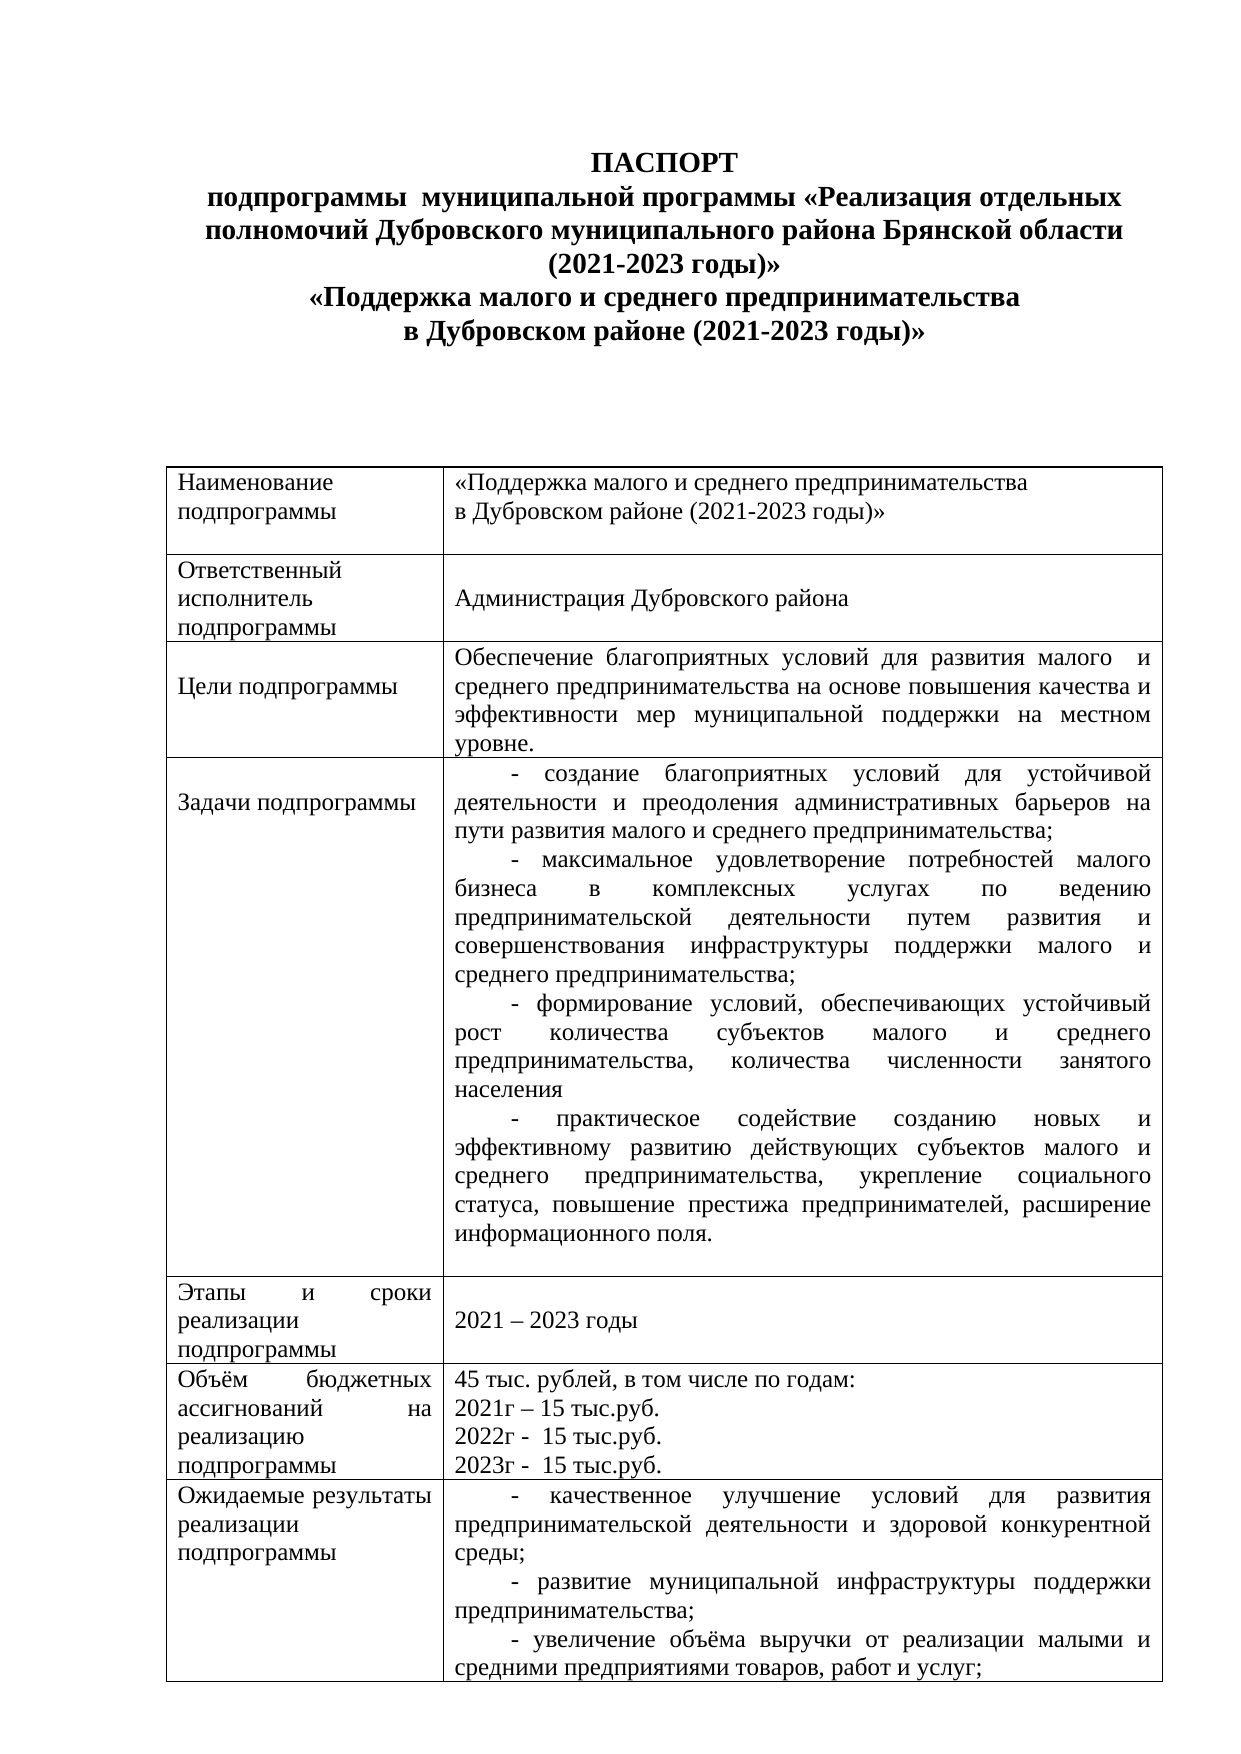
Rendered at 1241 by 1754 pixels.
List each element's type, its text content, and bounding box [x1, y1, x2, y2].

text в Дубровском районе (2021-2023 годы)» [177, 313, 1152, 347]
table_cell Объём бюджетных ассигнований на реализацию подпрограммы [167, 1364, 443, 1479]
table_header Наименование подпрограммы [167, 468, 443, 554]
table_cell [167, 1480, 443, 1681]
table_cell - создание благоприятных условий для устойчивой деятельности и преодоления административных барьеров на пути развития малого и среднего предпринимательства; - максимальное удовлетворение потребностей малого бизнеса в комплексных услугах по ведению предпринимательской деятельности путем развития и совершенствования инфраструктуры поддержки малого и среднего предпринимательства; - формирование условий, обеспечивающих устойчивый рост количества субъектов малого и среднего предпринимательства, количества численности занятого населения - практическое содействие созданию новых и эффективному развитию действующих субъектов малого и среднего предпринимательства, укрепление социального статуса, повышение престижа предпринимателей, расширение информационного поля. [444, 758, 1162, 1276]
text «Поддержка малого и среднего предпринимательства [177, 279, 1152, 313]
table_cell Обеспечение благоприятных условий для развития малого и среднего предпринимательства на основе повышения качества и эффективности мер муниципальной поддержки на местном уровне. [444, 642, 1162, 757]
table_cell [444, 1480, 1162, 1681]
text ПАСПОРТ [177, 145, 1152, 179]
table_cell Задачи подпрограммы [167, 758, 443, 1276]
table_cell 45 тыс. рублей, в том числе по годам: 2021г – 15 тыс.руб. 2022г - 15 тыс.руб. 2023г - 15 тыс.руб. [444, 1364, 1162, 1479]
table_header «Поддержка малого и среднего предпринимательства в Дубровском районе (2021-2023 годы)» [444, 468, 1162, 554]
table_cell 2021 – 2023 годы [444, 1277, 1162, 1363]
table_cell Ответственный исполнитель подпрограммы [167, 555, 443, 641]
table_cell Этапы и сроки реализации подпрограммы [167, 1277, 443, 1363]
table_cell Администрация Дубровского района [444, 555, 1162, 641]
table_cell Цели подпрограммы [167, 642, 443, 757]
text подпрограммы муниципальной программы «Реализация отдельных полномочий Дубровского муниципального района Брянской области (2021-2023 годы)» [177, 179, 1152, 279]
